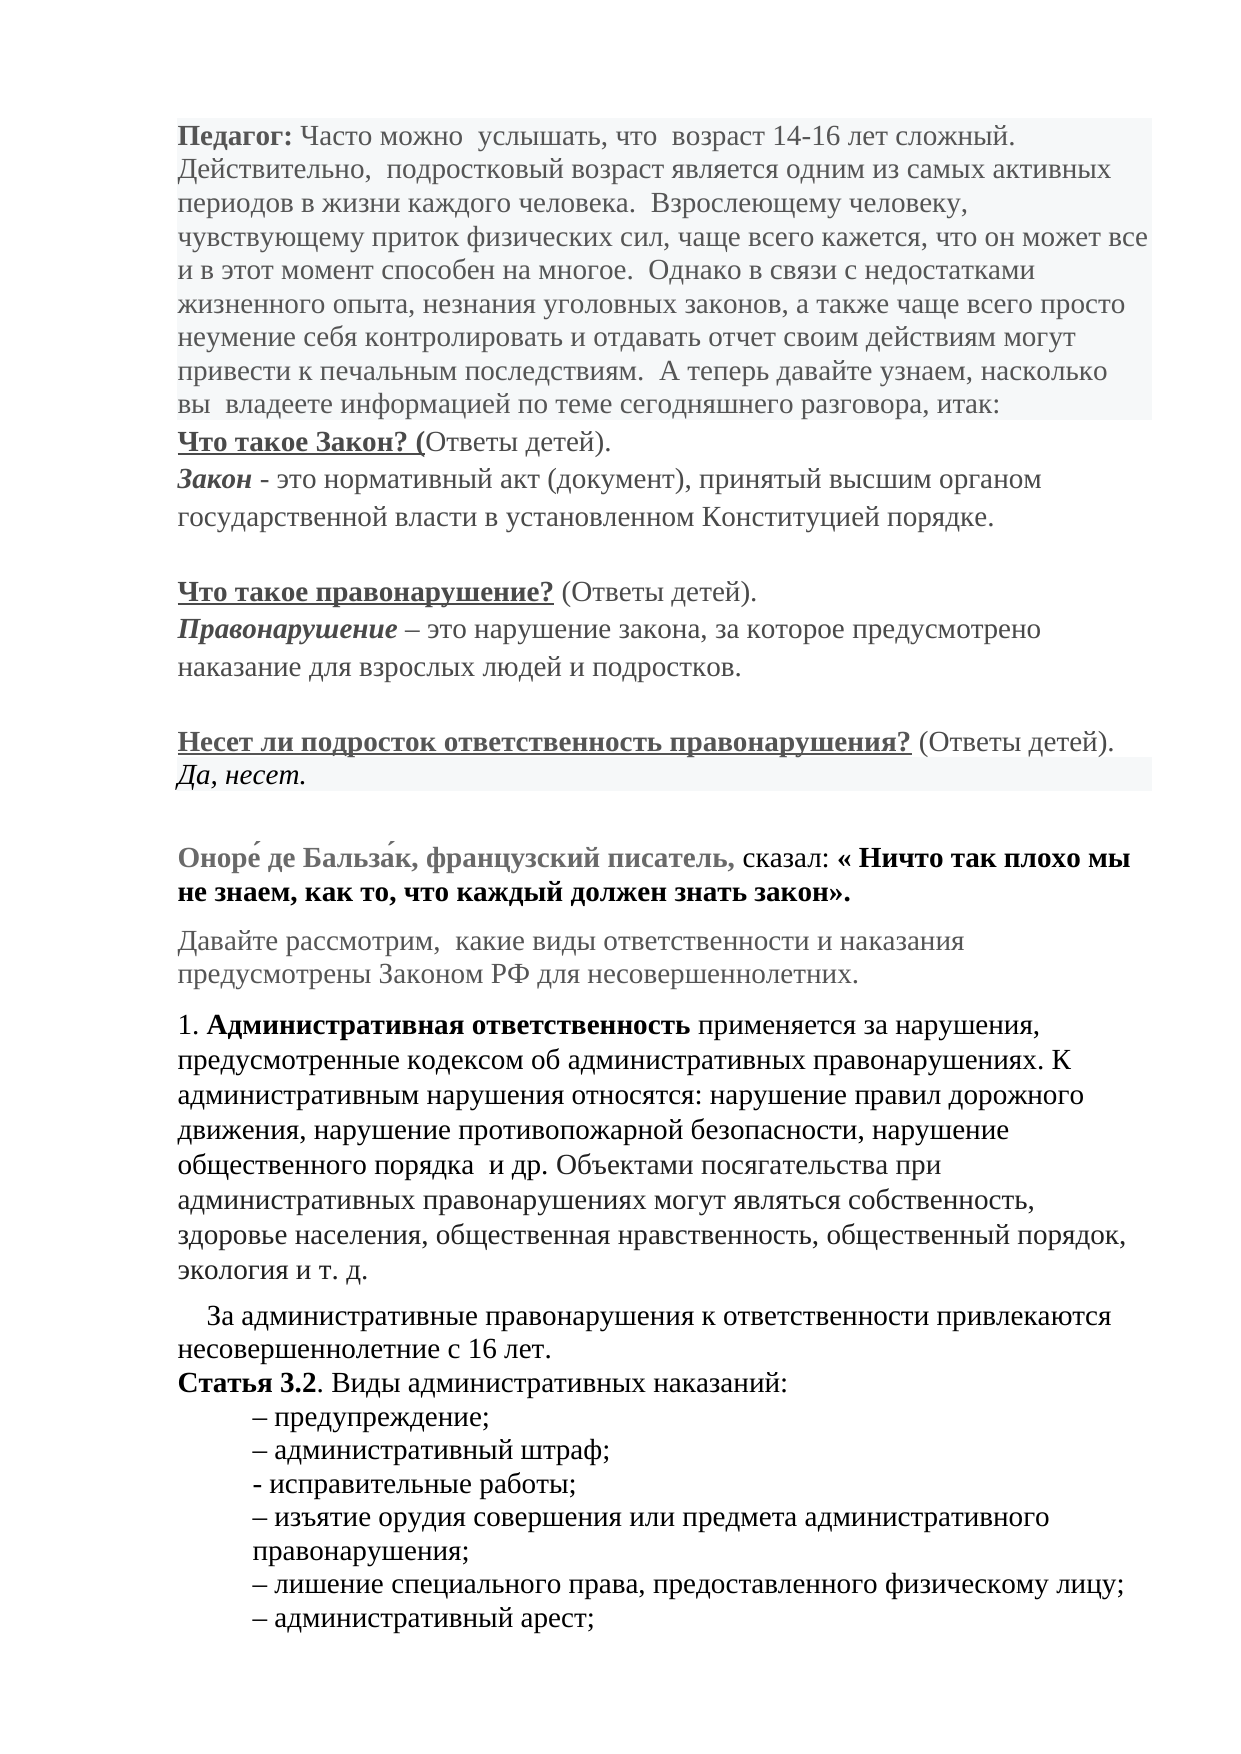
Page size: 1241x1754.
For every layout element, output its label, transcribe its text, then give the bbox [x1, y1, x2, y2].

text Оноре́ де Бальза́к, французский писатель, сказал: « Ничто так плохо мы не знаем, как то, что каждый должен знать закон». [177, 840, 1152, 907]
text – лишение специального права, предоставленного физическому лицу; [252, 1566, 1152, 1600]
text Да, несет. [177, 757, 1152, 791]
text Правонарушение – это нарушение закона, за которое предусмотрено наказание для взрослых людей и подростков. [177, 607, 1152, 682]
text – предупреждение; [252, 1399, 1152, 1432]
text – изъятие орудия совершения или предмета административного правонарушения; [252, 1499, 1152, 1566]
text Педагог: Часто можно услышать, что возраст 14-16 лет сложный. Действительно, подростковый возраст является одним из самых активных периодов в жизни каждого человека. Взрослеющему человеку, чувствующему приток физических сил, чаще всего кажется, что он может все и в этот момент способен на многое. Однако в связи с недостатками жизненного опыта, незнания уголовных законов, а также чаще всего просто неумение себя контролировать и отдавать отчет своим действиям могут привести к печальным последствиям. А теперь давайте узнаем, насколько вы владеете информацией по теме сегодняшнего разговора, итак: [177, 118, 1152, 420]
text – административный арест; [252, 1600, 1152, 1633]
text – административный штраф; [252, 1432, 1152, 1466]
text Закон - это нормативный акт (документ), принятый высшим органом государственной власти в установленном Конституцией порядке. [177, 457, 1152, 532]
text Что такое правонарушение? (Ответы детей). [177, 570, 1152, 607]
text За административные правонарушения к ответственности привлекаются несовершеннолетние с 16 лет. [177, 1298, 1152, 1365]
text 1. Административная ответственность применяется за нарушения, предусмотренные кодексом об административных правонарушениях. К административным нарушения относятся: нарушение правил дорожного движения, нарушение противопожарной безопасности, нарушение общественного порядка и др. Объектами посягательства при административных правонарушениях могут являться собственность, здоровье населения, общественная нравственность, общественный порядок, экология и т. д. [177, 1006, 1152, 1286]
text Несет ли подросток ответственность правонарушения? (Ответы детей). [177, 720, 1152, 757]
text Статья 3.2. Виды административных наказаний: [177, 1365, 1152, 1399]
text Что такое Закон? (Ответы детей). [177, 420, 1152, 457]
text Давайте рассмотрим, какие виды ответственности и наказания предусмотрены Законом РФ для несовершеннолетних. [177, 923, 1152, 990]
text - исправительные работы; [252, 1466, 1152, 1499]
